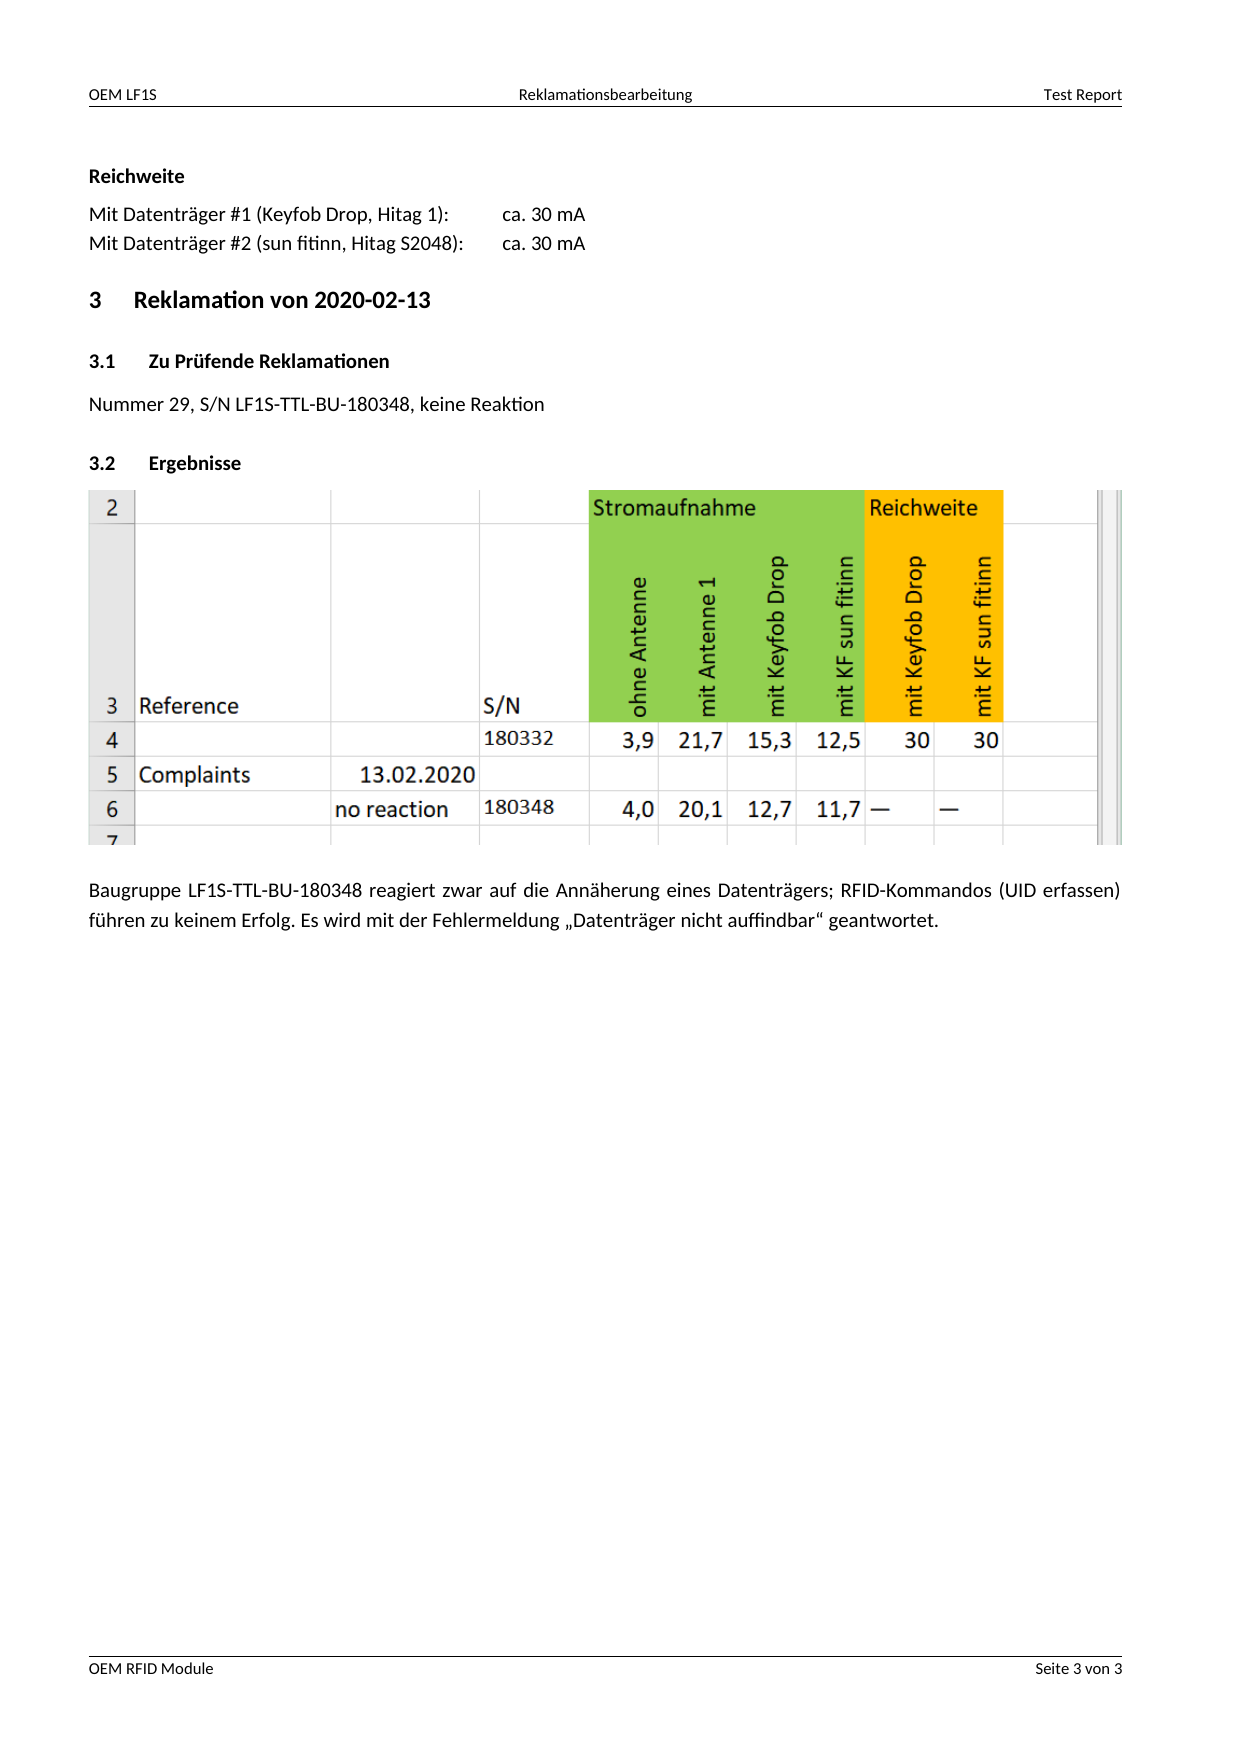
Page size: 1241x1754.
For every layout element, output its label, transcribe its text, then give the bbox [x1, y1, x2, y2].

subtitle Ergebnisse [89, 446, 1122, 475]
text Reichweite [89, 159, 1122, 189]
subtitle Reklamation von 2020-02-13 [89, 284, 1122, 315]
text Baugruppe LF1S-TTL-BU-180348 reagiert zwar auf die Annäherung eines Datenträgers; RFID-Kommandos (UID erfassen) führen zu keinem Erfolg. Es wird mit der Fehlermeldung „Datenträger nicht auffindbar“ geantwortet. [89, 874, 1122, 932]
text Mit Datenträger #2 (sun fitinn, Hitag S2048): ca. 30 mA [89, 226, 1122, 255]
subtitle Zu Prüfende Reklamationen [89, 344, 1122, 373]
text Mit Datenträger #1 (Keyfob Drop, Hitag 1): ca. 30 mA [89, 197, 1122, 226]
text Nummer 29, S/N LF1S-TTL-BU-180348, keine Reaktion [89, 388, 1122, 417]
picture [88, 490, 1122, 845]
